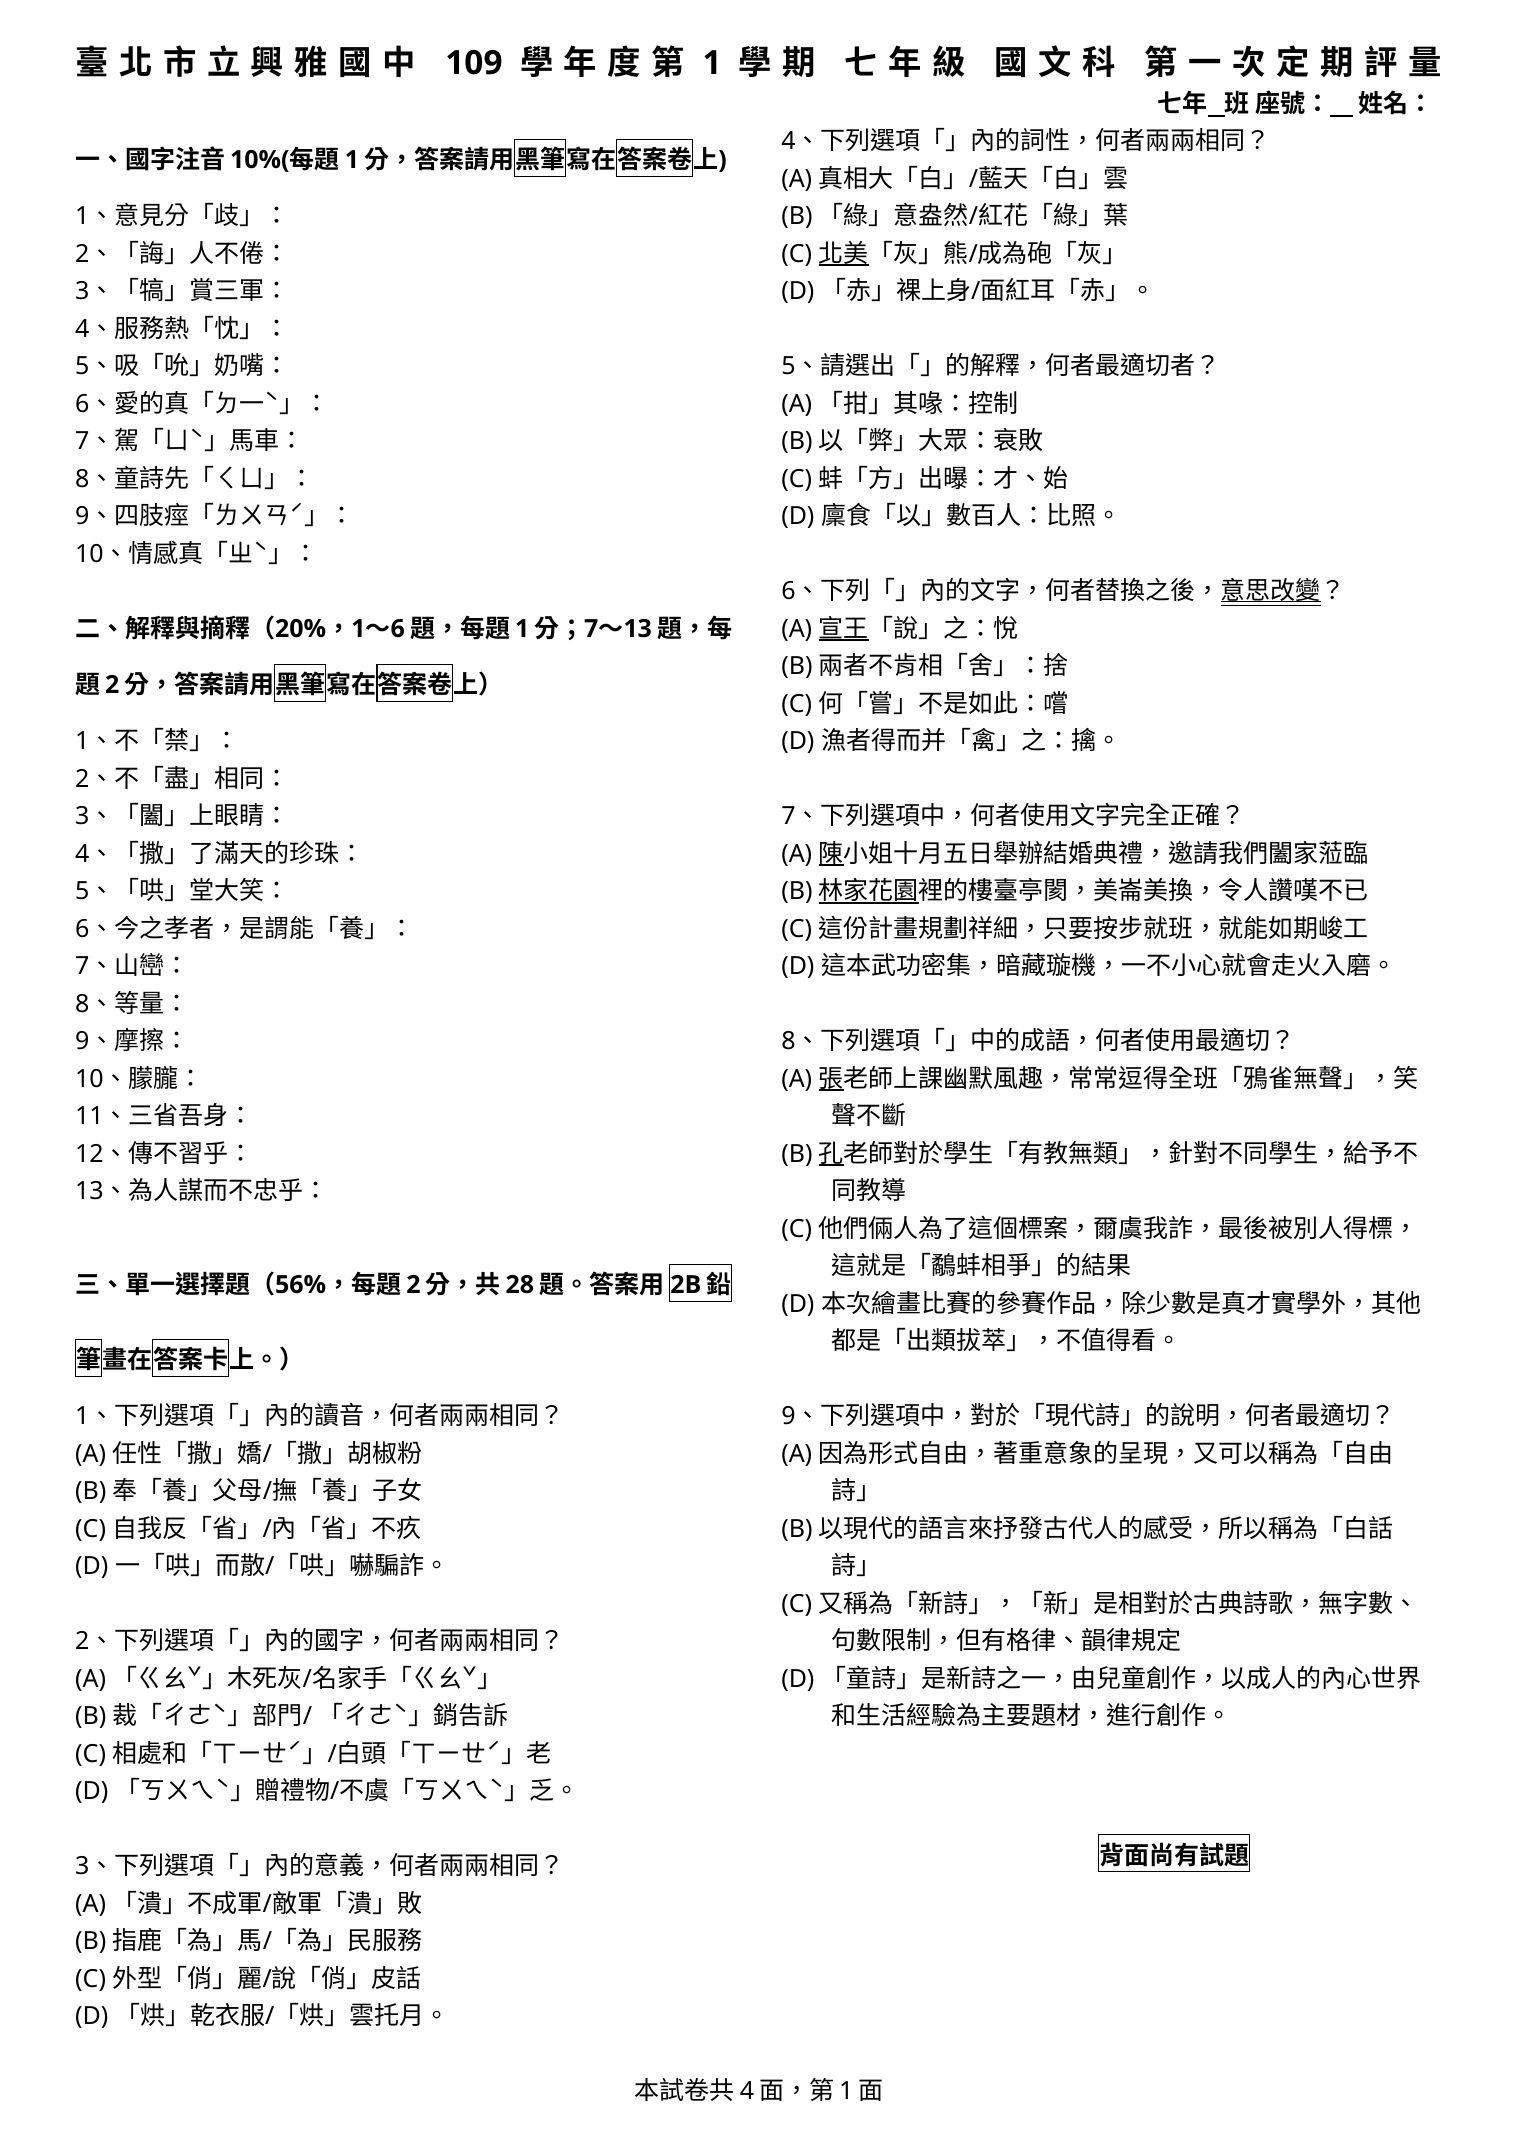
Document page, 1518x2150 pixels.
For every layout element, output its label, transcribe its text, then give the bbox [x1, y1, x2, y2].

text 13、為人謀而不忠乎： [75, 1170, 737, 1208]
text (B) 以「弊」大眾：衰敗 [781, 420, 1443, 458]
text (A) 陳小姐十月五日舉辦結婚典禮，邀請我們闔家蒞臨 [781, 833, 1443, 870]
text (B) 指鹿「為」馬/「為」民服務 [75, 1920, 737, 1958]
text (A) 宣王「說」之：悅 [781, 608, 1443, 645]
text (D) 「烘」乾衣服/「烘」雲托月。 [75, 1995, 737, 2033]
text 6、今之孝者，是謂能「養」： [75, 908, 737, 945]
text 6、愛的真「ㄉ一ˋ」： [75, 383, 737, 420]
text (D) 漁者得而并「禽」之：擒。 [781, 720, 1443, 758]
text (B) 裁「ㄔㄜˋ」部門/ 「ㄔㄜˋ」銷告訴 [75, 1695, 737, 1733]
text 1、不「禁」： [75, 720, 737, 758]
text (D) 這本武功密集，暗藏璇機，一不小心就會走火入磨。 [781, 945, 1443, 983]
text 4、下列選項「」內的詞性，何者兩兩相同？ [781, 120, 1443, 158]
text (D) 「ㄎㄨㄟˋ」贈禮物/不虞「ㄎㄨㄟˋ」乏。 [75, 1770, 737, 1808]
text 7、駕「ㄩˋ」馬車： [75, 420, 737, 458]
text (C) 北美「灰」熊/成為砲「灰」 [781, 233, 1443, 270]
text (A) 「ㄍㄠˇ」木死灰/名家手「ㄍㄠˇ」 [75, 1658, 737, 1695]
text 10、朦朧： [75, 1058, 737, 1095]
text 1、意見分「歧」： [75, 195, 737, 233]
text 2、不「盡」相同： [75, 758, 737, 795]
text (D) 一「哄」而散/「哄」嚇騙詐。 [75, 1545, 737, 1583]
text 5、請選出「」的解釋，何者最適切者？ [781, 345, 1443, 383]
text (D) 「童詩」是新詩之一，由兒童創作，以成人的內心世界和生活經驗為主要題材，進行創作。 [781, 1658, 1443, 1733]
text (D) 「赤」裸上身/面紅耳「赤」。 [781, 270, 1443, 308]
text (B) 以現代的語言來抒發古代人的感受，所以稱為「白話詩」 [781, 1508, 1443, 1583]
text (A) 「潰」不成軍/敵軍「潰」敗 [75, 1883, 737, 1920]
text 2、下列選項「」內的國字，何者兩兩相同？ [75, 1620, 737, 1658]
text (A) 任性「撒」嬌/「撒」胡椒粉 [75, 1433, 737, 1470]
text (B) 兩者不肯相「舍」：捨 [781, 645, 1443, 683]
text 12、傳不習乎： [75, 1133, 737, 1170]
text 5、「哄」堂大笑： [75, 870, 737, 908]
text (A) 因為形式自由，著重意象的呈現，又可以稱為「自由詩」 [781, 1433, 1443, 1508]
text 8、下列選項「」中的成語，何者使用最適切？ [781, 1020, 1443, 1058]
text (A) 「拑」其喙：控制 [781, 383, 1443, 420]
text (C) 他們倆人為了這個標案，爾虞我詐，最後被別人得標，這就是「鷸蚌相爭」的結果 [781, 1208, 1443, 1283]
text 3、「闔」上眼睛： [75, 795, 737, 833]
text (C) 自我反「省」/內「省」不疚 [75, 1508, 737, 1545]
text 7、下列選項中，何者使用文字完全正確？ [781, 795, 1443, 833]
text 9、摩擦： [75, 1020, 737, 1058]
text 1、下列選項「」內的讀音，何者兩兩相同？ [75, 1395, 737, 1433]
text (B) 奉「養」父母/撫「養」子女 [75, 1470, 737, 1508]
text 6、下列「」內的文字，何者替換之後，意思改變？ [781, 570, 1443, 608]
text 3、「犒」賞三軍： [75, 270, 737, 308]
text (B) 孔老師對於學生「有教無類」，針對不同學生，給予不同教導 [781, 1133, 1443, 1208]
text (C) 又稱為「新詩」，「新」是相對於古典詩歌，無字數、句數限制，但有格律、韻律規定 [781, 1583, 1443, 1658]
text 二、解釋與摘釋（20%，1～6題，每題1分；7～13題，每題2分，答案請用黑筆寫在答案卷上） [75, 608, 737, 720]
text (B) 林家花園裡的樓臺亭閡，美崙美換，令人讚嘆不已 [781, 870, 1443, 908]
text 三、單一選擇題（56%，每題2分，共28題。答案用2B鉛筆畫在答案卡上。） [75, 1245, 737, 1395]
text 11、三省吾身： [75, 1095, 737, 1133]
text (D) 廩食「以」數百人：比照。 [781, 495, 1443, 533]
text 4、服務熱「忱」： [75, 308, 737, 345]
text 10、情感真「ㄓˋ」： [75, 533, 737, 570]
text (A) 真相大「白」/藍天「白」雲 [781, 158, 1443, 195]
text 4、「撒」了滿天的珍珠： [75, 833, 737, 870]
text (B) 「綠」意盎然/紅花「綠」葉 [781, 195, 1443, 233]
text 2、「誨」人不倦： [75, 233, 737, 270]
text 一、國字注音10%(每題1分，答案請用黑筆寫在答案卷上) [75, 120, 737, 195]
text 8、童詩先「ㄑㄩ」： [75, 458, 737, 495]
text 9、下列選項中，對於「現代詩」的說明，何者最適切？ [781, 1395, 1443, 1433]
text (C) 外型「俏」麗/說「俏」皮話 [75, 1958, 737, 1995]
text (A) 張老師上課幽默風趣，常常逗得全班「鴉雀無聲」，笑聲不斷 [781, 1058, 1443, 1133]
text 8、等量： [75, 983, 737, 1020]
text (C) 蚌「方」出曝：才、始 [781, 458, 1443, 495]
text (C) 這份計畫規劃祥細，只要按步就班，就能如期峻工 [781, 908, 1443, 945]
text (C) 相處和「ㄒㄧㄝˊ」/白頭「ㄒㄧㄝˊ」老 [75, 1733, 737, 1770]
text (C) 何「嘗」不是如此：嚐 [781, 683, 1443, 720]
text 7、山巒： [75, 945, 737, 983]
text 5、吸「吮」奶嘴： [75, 345, 737, 383]
text (D) 本次繪畫比賽的參賽作品，除少數是真才實學外，其他都是「出類拔萃」，不值得看。 [781, 1283, 1443, 1358]
text 9、四肢痙「ㄌㄨㄢˊ」： [75, 495, 737, 533]
text 3、下列選項「」內的意義，何者兩兩相同？ [75, 1845, 737, 1883]
